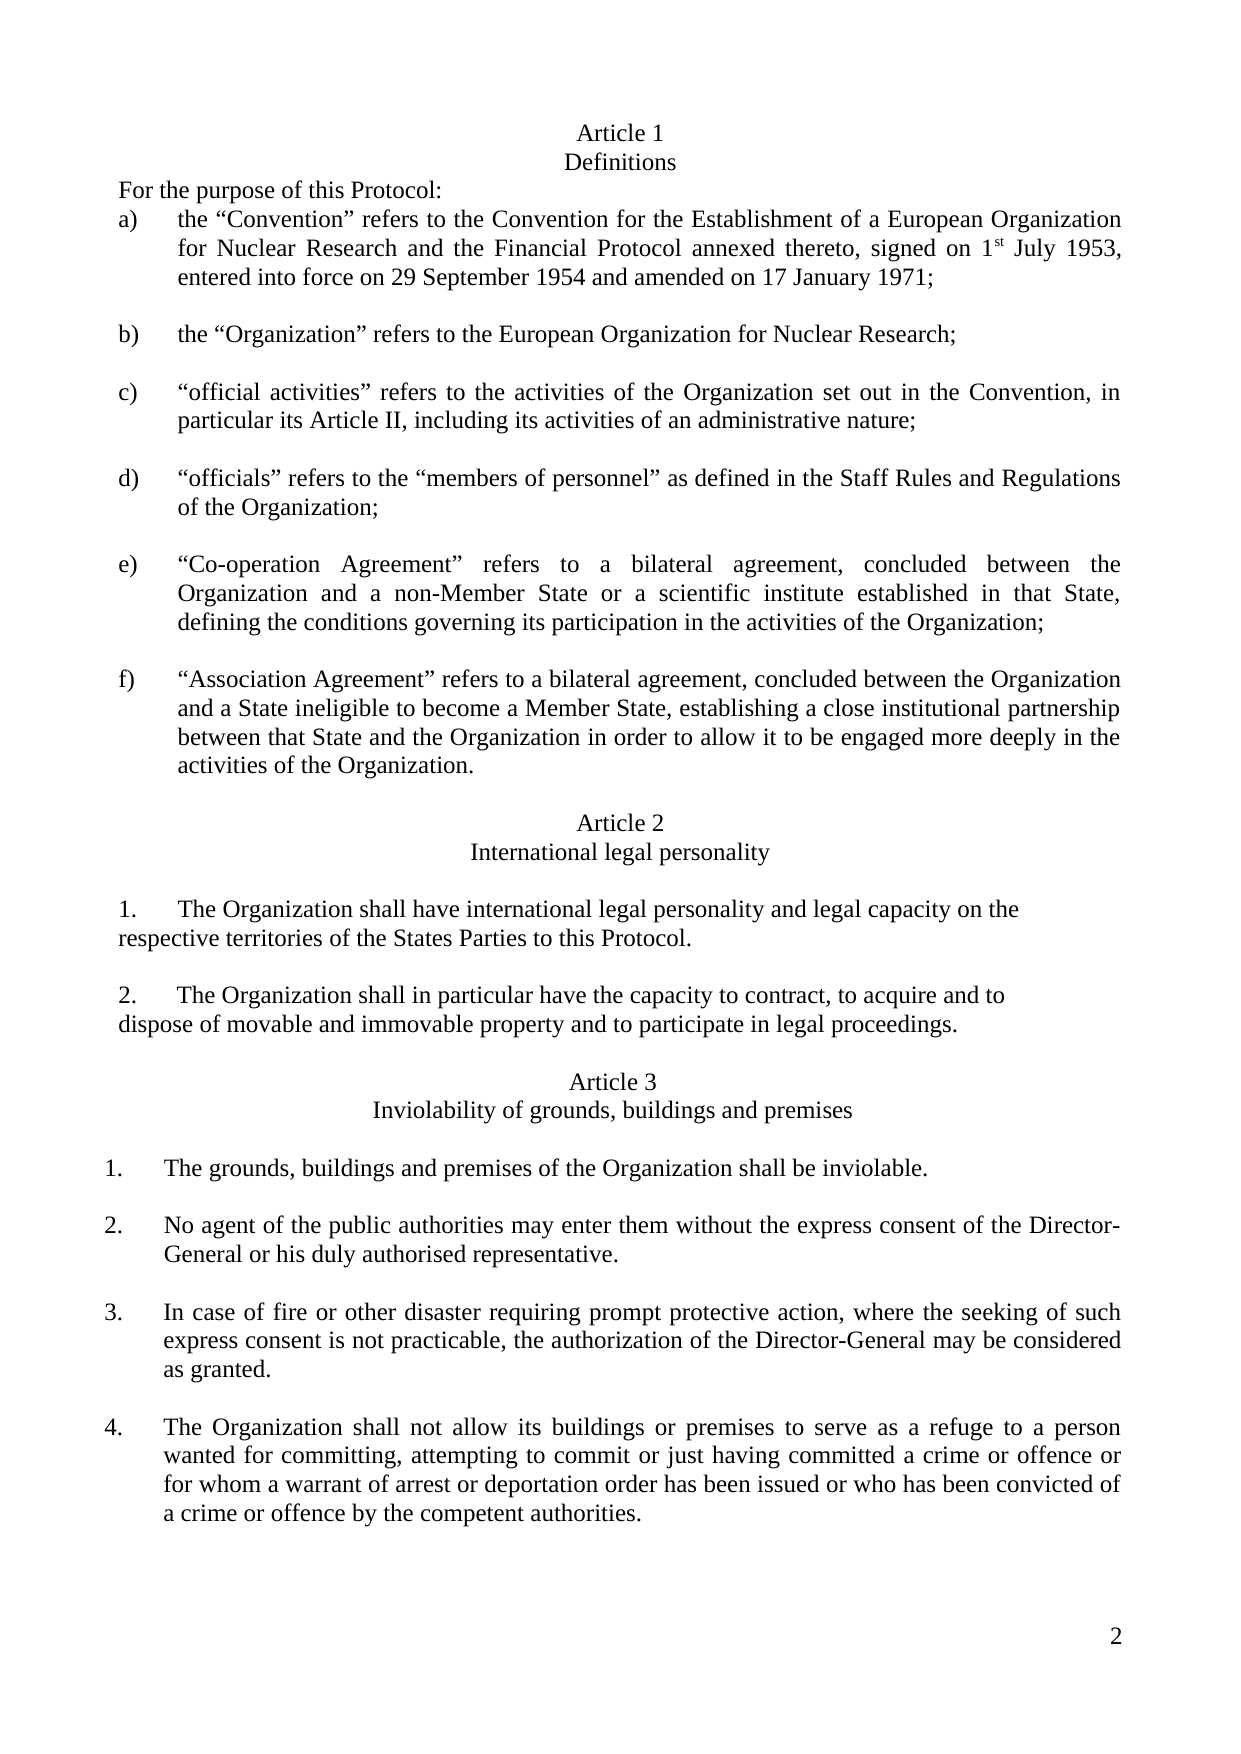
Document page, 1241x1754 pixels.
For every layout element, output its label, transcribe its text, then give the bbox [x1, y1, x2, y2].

text respective territories of the States Parties to this Protocol. [118, 923, 1122, 952]
text Definitions [118, 147, 1122, 176]
subtitle Article 3 [103, 1067, 1122, 1096]
text For the purpose of this Protocol: [118, 176, 1122, 204]
text dispose of movable and immovable property and to participate in legal proceedings. [118, 1009, 1122, 1038]
list No agent of the public authorities may enter them without the express consent of the Director-General or his duly authorised representative. [104, 1211, 1122, 1268]
text Article 1 [118, 118, 1122, 147]
subtitle Inviolability of grounds, buildings and premises [103, 1096, 1122, 1124]
text a) the “Convention” refers to the Convention for the Establishment of a European Organization for Nuclear Research and the Financial Protocol annexed thereto, signed on 1st July 1953, entered into force on 29 September 1954 and amended on 17 January 1971; [118, 204, 1122, 291]
list The Organization shall in particular have the capacity to contract, to acquire and to [118, 981, 1122, 1009]
text c) “official activities” refers to the activities of the Organization set out in the Convention, in particular its Article II, including its activities of an administrative nature; [118, 377, 1122, 434]
list The Organization shall have international legal personality and legal capacity on the [118, 894, 1122, 923]
text b) the “Organization” refers to the European Organization for Nuclear Research; [118, 319, 1122, 348]
text 3. In case of fire or other disaster requiring prompt protective action, where the seeking of such express consent is not practicable, the authorization of the Director-General may be considered as granted. [104, 1297, 1122, 1383]
text f) “Association Agreement” refers to a bilateral agreement, concluded between the Organization and a State ineligible to become a Member State, establishing a close institutional partnership between that State and the Organization in order to allow it to be engaged more deeply in the activities of the Organization. [118, 664, 1122, 779]
subtitle Article 2 [118, 808, 1122, 837]
subtitle International legal personality [118, 837, 1122, 866]
text e) “Co-operation Agreement” refers to a bilateral agreement, concluded between the Organization and a non-Member State or a scientific institute established in that State, defining the conditions governing its participation in the activities of the Organization; [118, 549, 1122, 636]
text d) “officials” refers to the “members of personnel” as defined in the Staff Rules and Regulations of the Organization; [118, 463, 1122, 521]
list The grounds, buildings and premises of the Organization shall be inviolable. [104, 1153, 1122, 1182]
text 4. The Organization shall not allow its buildings or premises to serve as a refuge to a person wanted for committing, attempting to commit or just having committed a crime or offence or for whom a warrant of arrest or deportation order has been issued or who has been convicted of a crime or offence by the competent authorities. [104, 1412, 1122, 1527]
